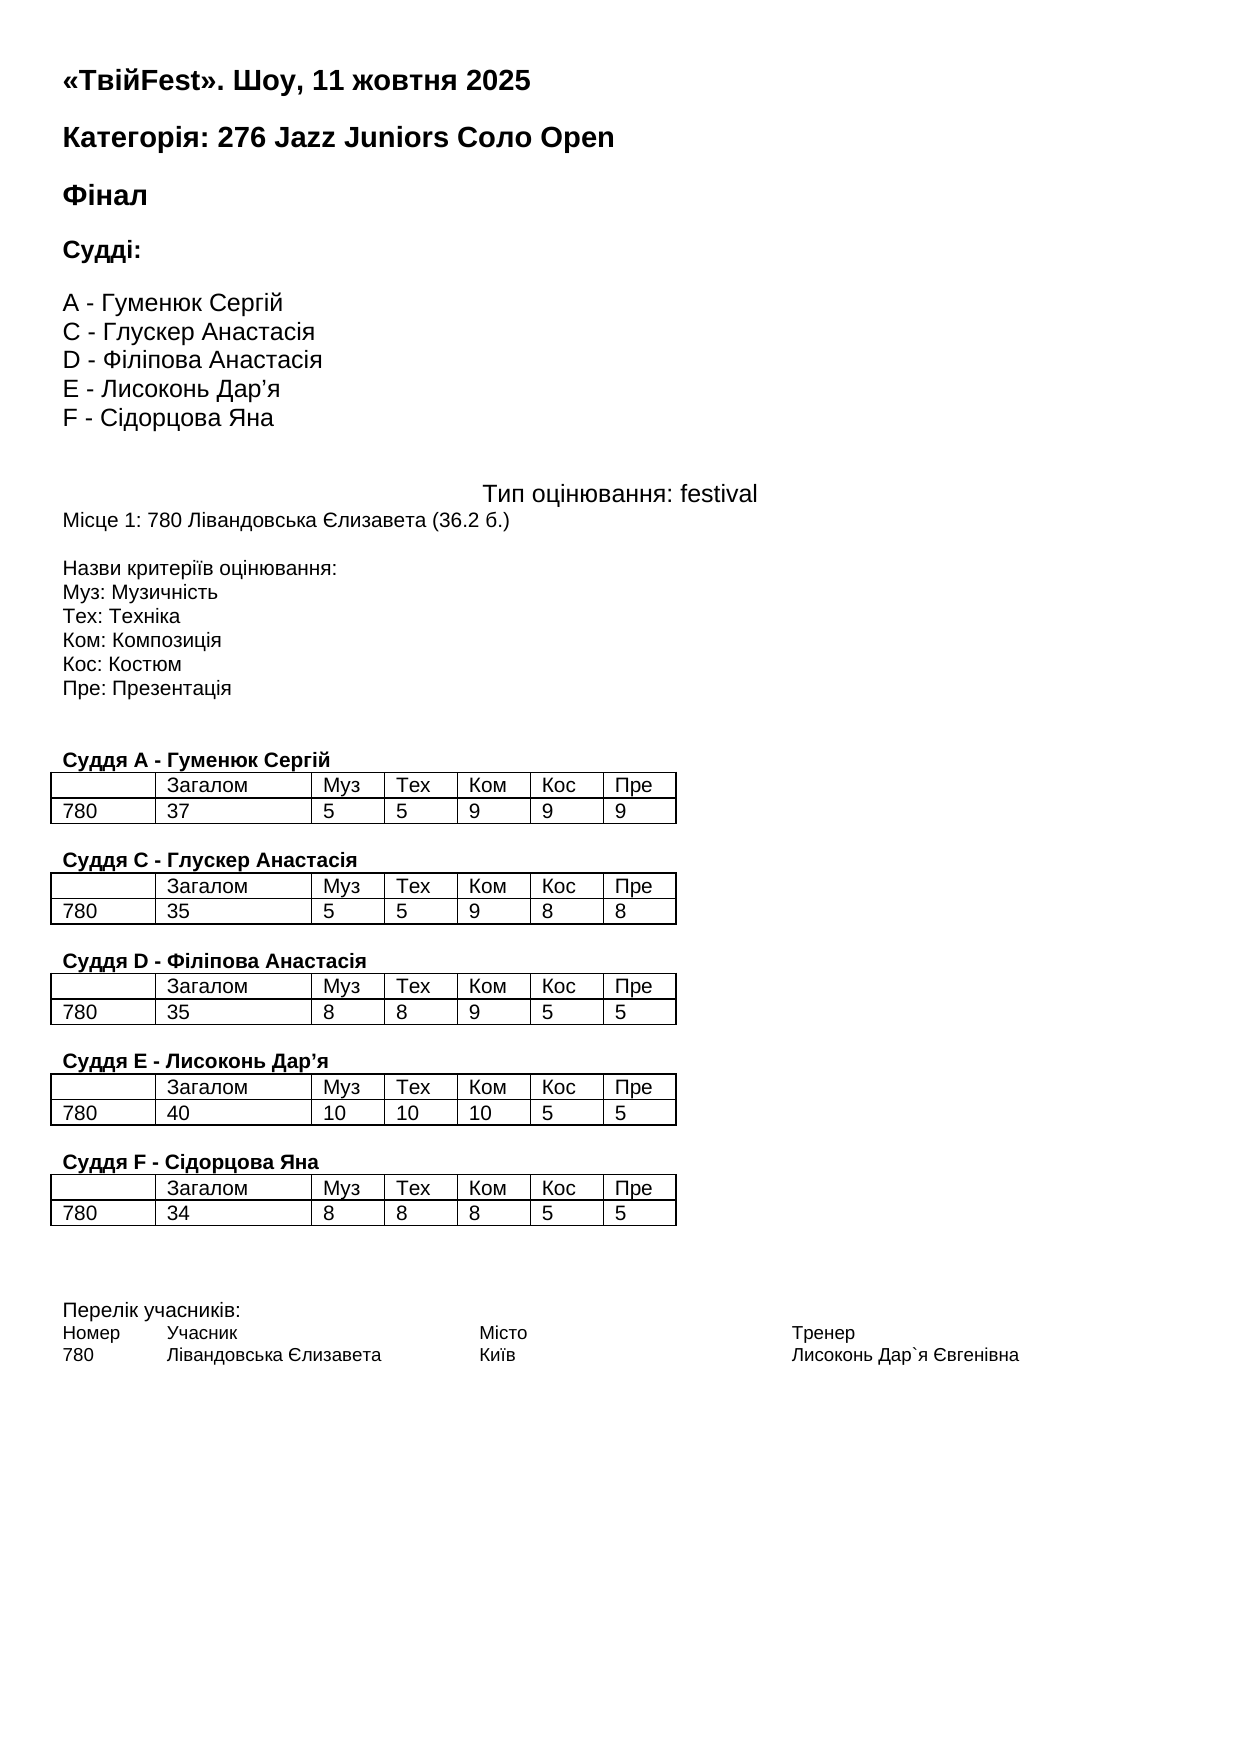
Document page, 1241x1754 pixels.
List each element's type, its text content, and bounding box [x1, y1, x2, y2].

text Муз: Музичність [62, 580, 1178, 604]
table_header Тех [385, 874, 457, 898]
table_cell 8 [312, 1000, 384, 1024]
table_header Пре [604, 1075, 675, 1099]
table_header [52, 974, 155, 998]
table_cell 8 [385, 1000, 457, 1024]
table_header Муз [312, 974, 384, 998]
table_cell 8 [458, 1201, 530, 1225]
table_cell 8 [604, 899, 675, 923]
table_cell 5 [604, 1201, 675, 1225]
text Ком: Композиція [62, 628, 1178, 652]
table_cell 780 [52, 1100, 155, 1124]
table_header Пре [604, 1175, 675, 1199]
table_cell 5 [385, 799, 457, 823]
list C - Глускер Анастасія [62, 316, 1178, 345]
text Суддя D - Філіпова Анастасія [62, 949, 1178, 973]
table_cell 5 [312, 899, 384, 923]
table_header Загалом [156, 1075, 311, 1099]
table_header Номер [51, 1322, 155, 1344]
table_cell 10 [458, 1100, 530, 1124]
text «ТвійFest». Шоу, 11 жовтня 2025 [62, 62, 1178, 96]
text Категорія: 276 Jazz Juniors Соло Open [62, 120, 1178, 153]
table_header Ком [458, 974, 530, 998]
text Тех: Техніка [62, 604, 1178, 628]
table_cell 10 [385, 1100, 457, 1124]
list A - Гуменюк Сергій [62, 288, 1178, 316]
table_header Пре [604, 974, 675, 998]
table_cell 9 [458, 899, 530, 923]
table_cell 9 [531, 799, 603, 823]
table_header Ком [458, 773, 530, 797]
text Судді: [62, 235, 1178, 264]
table_header Загалом [156, 1175, 311, 1199]
table_header [52, 874, 155, 898]
table_header Муз [312, 773, 384, 797]
text Місце 1: 780 Лівандовська Єлизавета (36.2 б.) [62, 508, 1178, 532]
table_cell 5 [531, 1000, 603, 1024]
table_header Муз [312, 874, 384, 898]
table_cell 9 [458, 799, 530, 823]
table_header Загалом [156, 874, 311, 898]
table_cell 5 [604, 1000, 675, 1024]
table_header [52, 773, 155, 797]
table_header [52, 1175, 155, 1199]
table_cell 35 [156, 899, 311, 923]
table_cell 40 [156, 1100, 311, 1124]
table_cell 8 [312, 1201, 384, 1225]
list D - Філіпова Анастасія [62, 345, 1178, 374]
table_header Пре [604, 773, 675, 797]
table_header Тренер [780, 1322, 1093, 1344]
table_header Учасник [155, 1322, 468, 1344]
table_header Ком [458, 1175, 530, 1199]
table_cell 780 [51, 1344, 155, 1365]
table_header Тех [385, 974, 457, 998]
text Суддя C - Глускер Анастасія [62, 848, 1178, 872]
text Перелік учасників: [62, 1298, 1178, 1322]
table_header Кос [531, 1175, 603, 1199]
text Пре: Презентація [62, 676, 1178, 700]
table_header Кос [531, 1075, 603, 1099]
table_header Тех [385, 773, 457, 797]
table_header Кос [531, 874, 603, 898]
text Суддя A - Гуменюк Сергій [62, 748, 1178, 772]
table_cell 8 [385, 1201, 457, 1225]
table_header Тех [385, 1075, 457, 1099]
text Фінал [62, 177, 1178, 211]
table_cell 5 [312, 799, 384, 823]
table_header Загалом [156, 773, 311, 797]
text Суддя E - Лисоконь Дар’я [62, 1049, 1178, 1073]
table_cell 5 [531, 1100, 603, 1124]
table_cell 8 [531, 899, 603, 923]
table_cell Лисоконь Дар`я Євгенівна [780, 1344, 1093, 1365]
table_cell 34 [156, 1201, 311, 1225]
table_header Місто [468, 1322, 780, 1344]
table_cell Лівандовська Єлизавета [155, 1344, 468, 1365]
table_cell 780 [52, 1201, 155, 1225]
text Суддя F - Сідорцова Яна [62, 1150, 1178, 1174]
table_cell 5 [385, 899, 457, 923]
table_header Кос [531, 974, 603, 998]
table_header Пре [604, 874, 675, 898]
table_cell Київ [468, 1344, 780, 1365]
list E - Лисоконь Дар’я [62, 374, 1178, 403]
table_cell 35 [156, 1000, 311, 1024]
table_cell 780 [52, 899, 155, 923]
table_header [52, 1075, 155, 1099]
text Назви критеріїв оцінювання: [62, 556, 1178, 580]
table_cell 780 [52, 1000, 155, 1024]
list F - Сідорцова Яна [62, 403, 1178, 431]
table_header Муз [312, 1075, 384, 1099]
table_cell 5 [531, 1201, 603, 1225]
table_cell 780 [52, 799, 155, 823]
table_cell 10 [312, 1100, 384, 1124]
table_header Ком [458, 874, 530, 898]
table_cell 37 [156, 799, 311, 823]
text Кос: Костюм [62, 652, 1178, 676]
table_cell 5 [604, 1100, 675, 1124]
table_cell 9 [458, 1000, 530, 1024]
table_cell 9 [604, 799, 675, 823]
table_header Ком [458, 1075, 530, 1099]
text Тип оцінювання: festival [62, 479, 1178, 508]
table_header Тех [385, 1175, 457, 1199]
table_header Муз [312, 1175, 384, 1199]
table_header Загалом [156, 974, 311, 998]
table_header Кос [531, 773, 603, 797]
